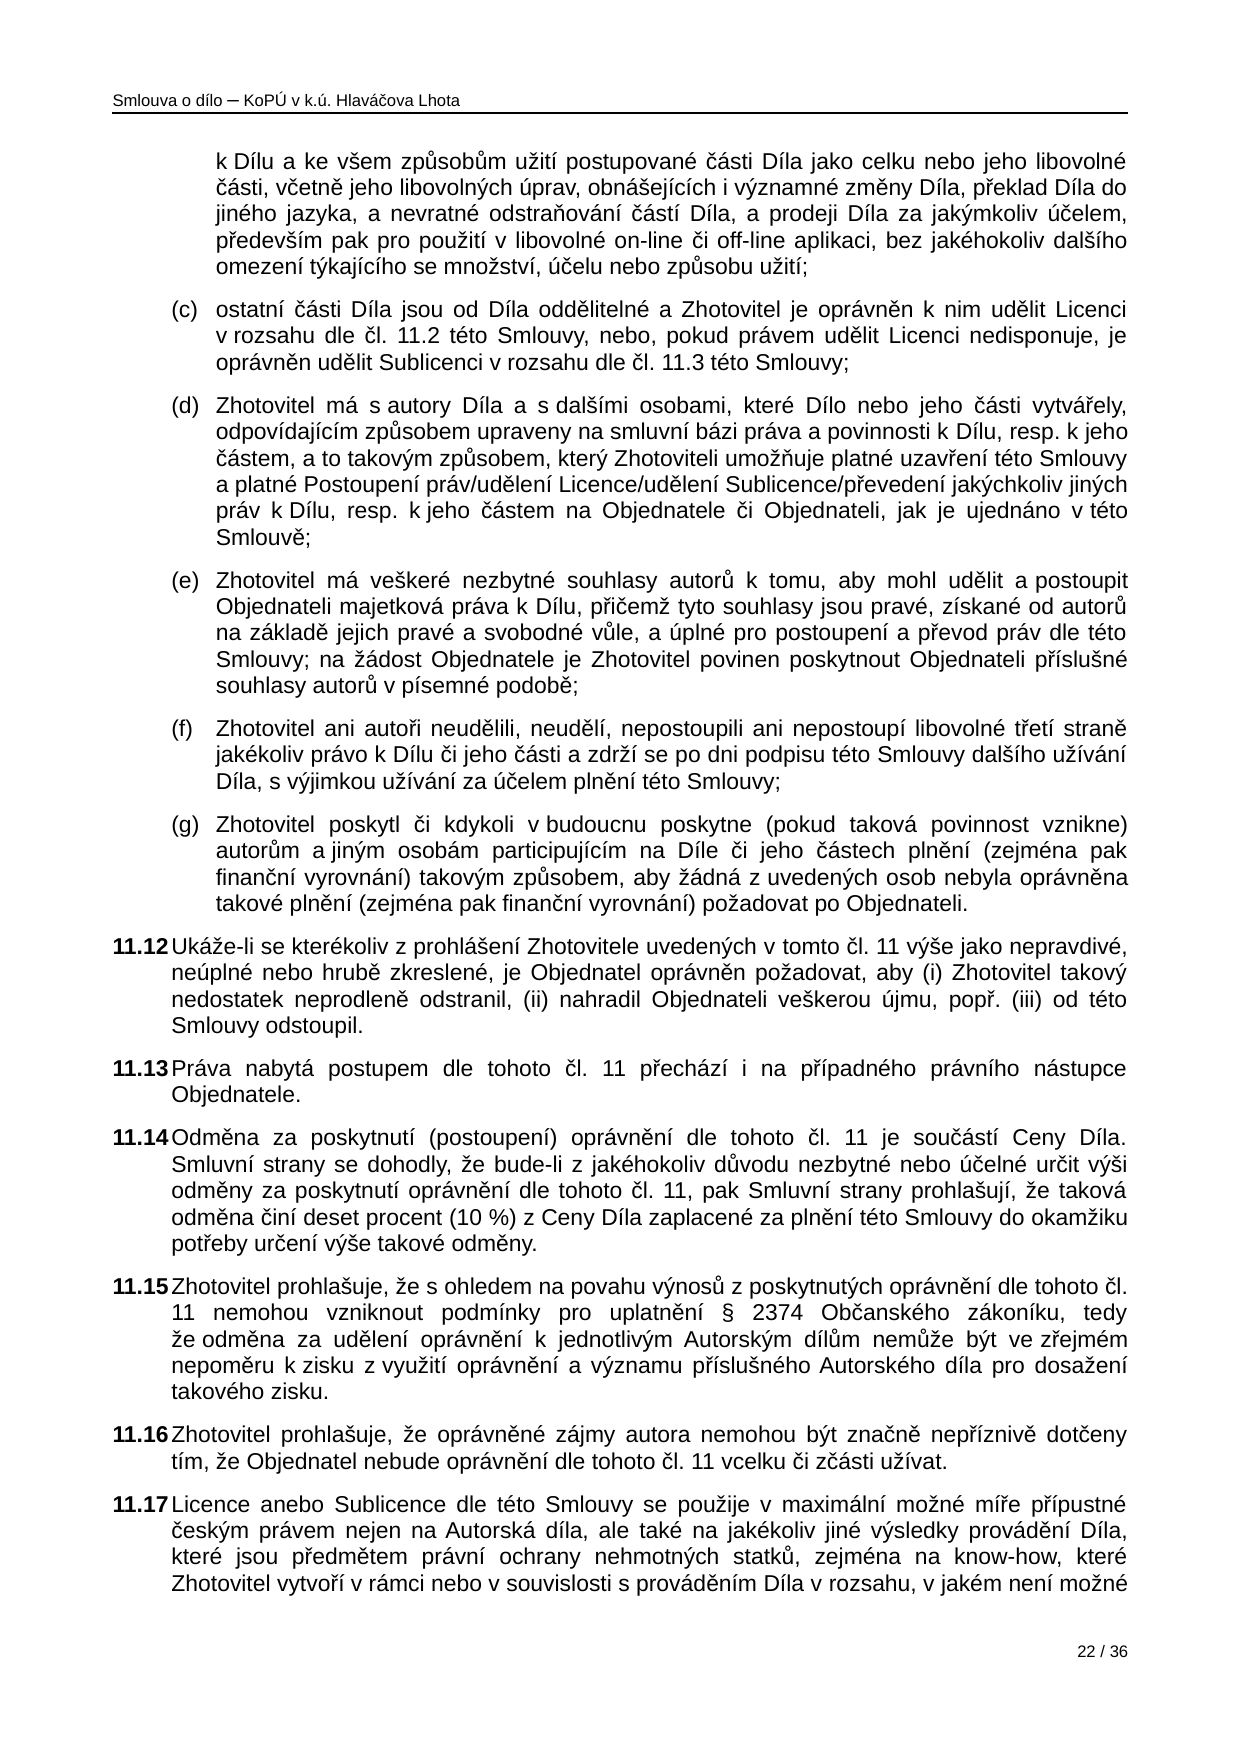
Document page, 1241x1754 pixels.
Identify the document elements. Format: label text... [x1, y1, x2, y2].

text Zhotovitel prohlašuje, že s ohledem na povahu výnosů z poskytnutých oprávnění dle tohoto čl. 11 nemohou vzniknout podmínky pro uplatnění § 2374 Občanského zákoníku, tedy že odměna za udělení oprávnění k jednotlivým Autorským dílům nemůže být ve zřejmém nepoměru k zisku z využití oprávnění a významu příslušného Autorského díla pro dosažení takového zisku. [112, 1273, 1128, 1404]
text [112, 1491, 1128, 1596]
text Zhotovitel má s autory Díla a s dalšími osobami, které Dílo nebo jeho části vytvářely, odpovídajícím způsobem upraveny na smluvní bázi práva a povinnosti k Dílu, resp. k jeho částem, a to takovým způsobem, který Zhotoviteli umožňuje platné uzavření této Smlouvy a platné Postoupení práv/udělení Licence/udělení Sublicence/převedení jakýchkoliv jiných práv k Dílu, resp. k jeho částem na Objednatele či Objednateli, jak je ujednáno v této Smlouvě; [171, 392, 1128, 550]
text Odměna za poskytnutí (postoupení) oprávnění dle tohoto čl. 11 je součástí Ceny Díla. Smluvní strany se dohodly, že bude-li z jakéhokoliv důvodu nezbytné nebo účelné určit výši odměny za poskytnutí oprávnění dle tohoto čl. 11, pak Smluvní strany prohlašují, že taková odměna činí deset procent (10 %) z Ceny Díla zaplacené za plnění této Smlouvy do okamžiku potřeby určení výše takové odměny. [112, 1124, 1128, 1256]
text Zhotovitel má veškeré nezbytné souhlasy autorů k tomu, aby mohl udělit a postoupit Objednateli majetková práva k Dílu, přičemž tyto souhlasy jsou pravé, získané od autorů na základě jejich pravé a svobodné vůle, a úplné pro postoupení a převod práv dle této Smlouvy; na žádost Objednatele je Zhotovitel povinen poskytnout Objednateli příslušné souhlasy autorů v písemné podobě; [171, 567, 1128, 698]
text Zhotovitel ani autoři neudělili, neudělí, nepostoupili ani nepostoupí libovolné třetí straně jakékoliv právo k Dílu či jeho části a zdrží se po dni podpisu této Smlouvy dalšího užívání Díla, s výjimkou užívání za účelem plnění této Smlouvy; [171, 715, 1128, 794]
text ostatní části Díla jsou od Díla oddělitelné a Zhotovitel je oprávněn k nim udělit Licenci v rozsahu dle čl. 11.2 této Smlouvy, nebo, pokud právem udělit Licenci nedisponuje, je oprávněn udělit Sublicenci v rozsahu dle čl. 11.3 této Smlouvy; [171, 296, 1128, 375]
text Zhotovitel prohlašuje, že oprávněné zájmy autora nemohou být značně nepříznivě dotčeny tím, že Objednatel nebude oprávnění dle tohoto čl. 11 vcelku či zčásti užívat. [112, 1421, 1128, 1474]
text Ukáže-li se kterékoliv z prohlášení Zhotovitele uvedených v tomto čl. 11 výše jako nepravdivé, neúplné nebo hrubě zkreslené, je Objednatel oprávněn požadovat, aby (i) Zhotovitel takový nedostatek neprodleně odstranil, (ii) nahradil Objednateli veškerou újmu, popř. (iii) od této Smlouvy odstoupil. [112, 933, 1128, 1038]
text Zhotovitel poskytl či kdykoli v budoucnu poskytne (pokud taková povinnost vznikne) autorům a jiným osobám participujícím na Díle či jeho částech plnění (zejména pak finanční vyrovnání) takovým způsobem, aby žádná z uvedených osob nebyla oprávněna takové plnění (zejména pak finanční vyrovnání) požadovat po Objednateli. [171, 811, 1128, 916]
text Práva nabytá postupem dle tohoto čl. 11 přechází i na případného právního nástupce Objednatele. [112, 1055, 1128, 1108]
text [171, 148, 1128, 279]
